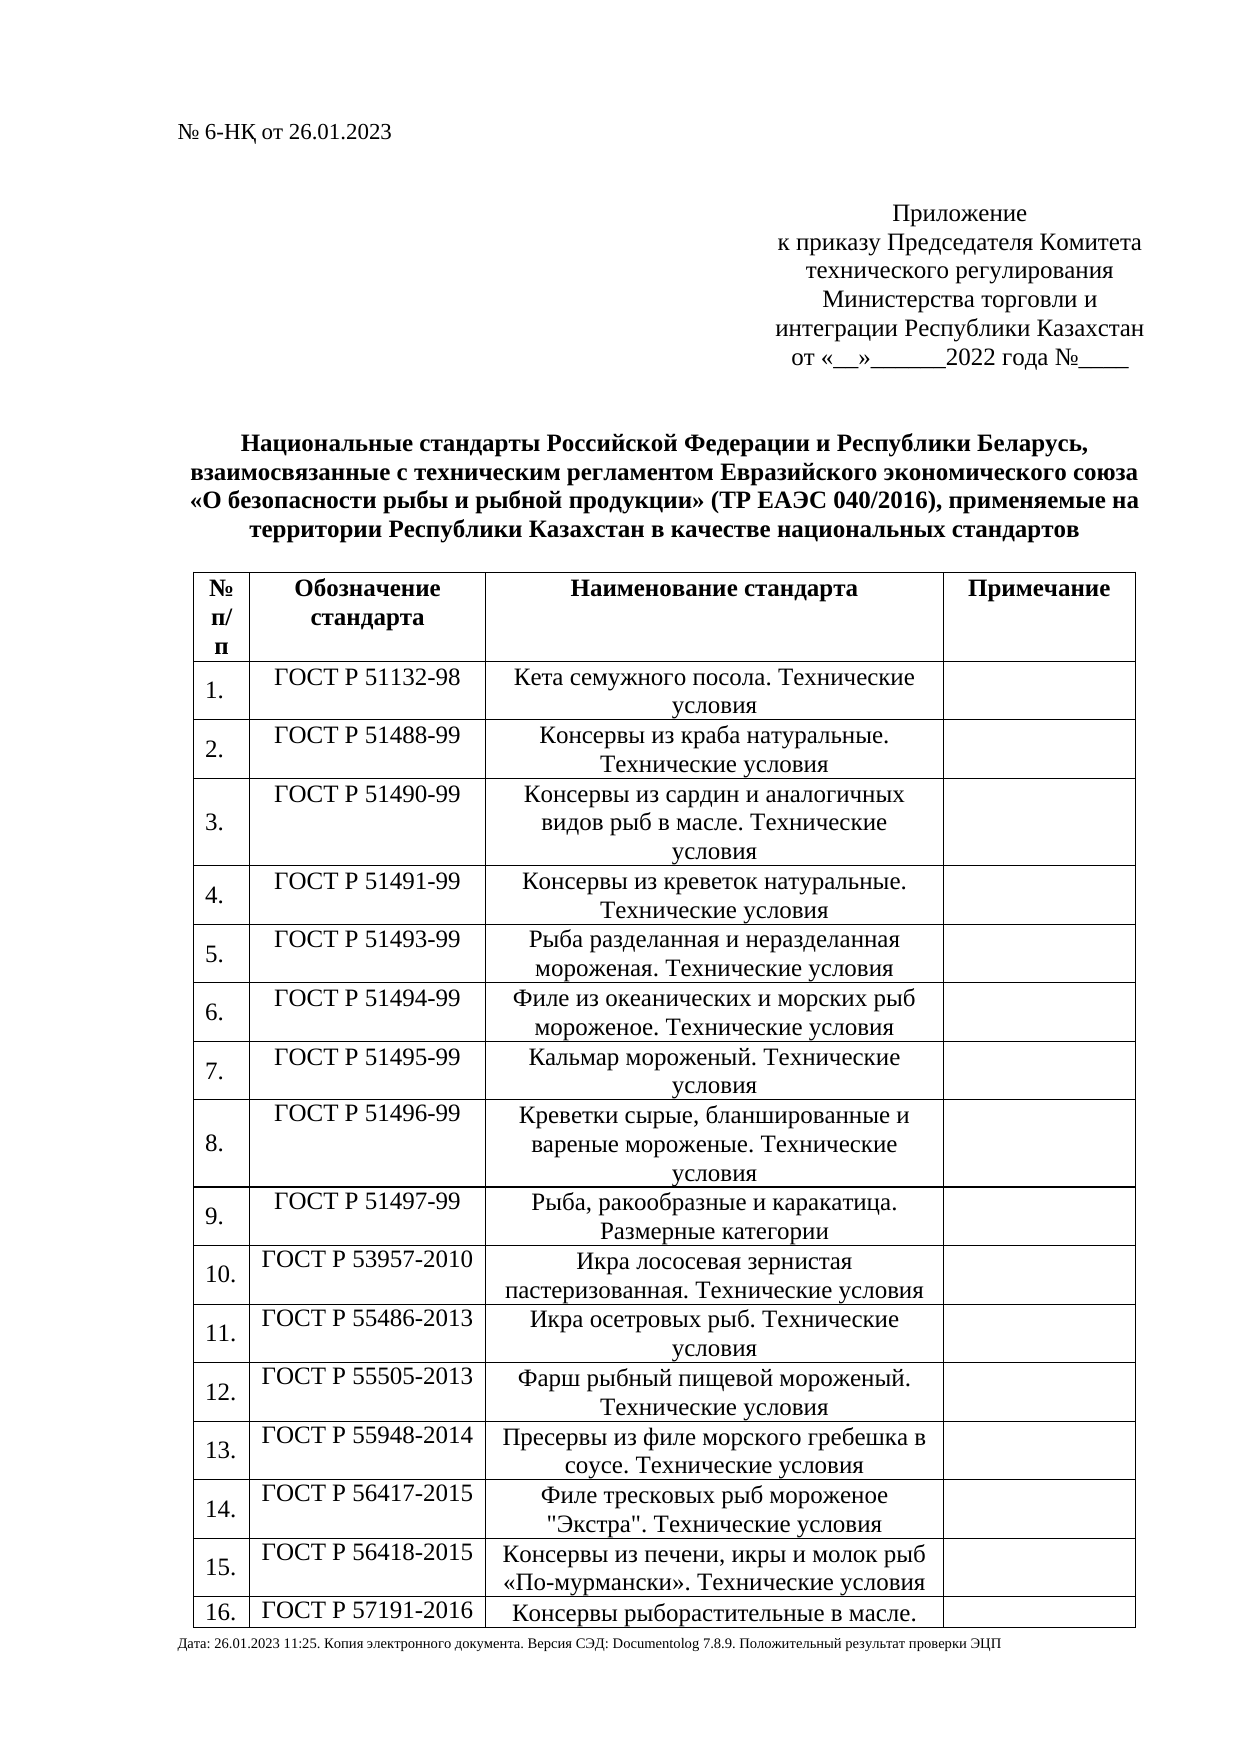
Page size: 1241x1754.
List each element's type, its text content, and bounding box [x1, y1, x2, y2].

table_header Примечание [944, 573, 1135, 661]
table_cell Рыба разделанная и неразделанная мороженая. Технические условия [486, 925, 943, 982]
table_cell ГОСТ Р 55948-2014 [250, 1422, 485, 1479]
table_cell [944, 1246, 1135, 1303]
table_cell [194, 1100, 249, 1186]
table_cell Пресервы из филе морского гребешка в соусе. Технические условия [486, 1422, 943, 1479]
table_cell ГОСТ Р 51490-99 [250, 779, 485, 865]
table_cell [194, 720, 249, 778]
table_cell [944, 1539, 1135, 1596]
table_cell ГОСТ Р 55505-2013 [250, 1363, 485, 1421]
table_cell Консервы из краба натуральные. Технические условия [486, 720, 943, 778]
table_cell [194, 1597, 249, 1627]
table_cell [194, 1363, 249, 1421]
table_cell [194, 1246, 249, 1303]
table_cell ГОСТ Р 56417-2015 [250, 1480, 485, 1538]
table_cell [944, 925, 1135, 982]
table_cell [194, 779, 249, 865]
table_cell [944, 779, 1135, 865]
table_cell Кальмар мороженый. Технические условия [486, 1042, 943, 1099]
table_cell ГОСТ Р 56418-2015 [250, 1539, 485, 1596]
table_cell ГОСТ Р 51494-99 [250, 983, 485, 1041]
table_cell ГОСТ Р 51491-99 [250, 866, 485, 923]
text к приказу Председателя Комитета технического регулирования Министерства торговли и интеграции Республики Казахстан от «__»______2022 года №____ [768, 227, 1152, 370]
table_cell [944, 983, 1135, 1041]
table_cell ГОСТ Р 55486-2013 [250, 1305, 485, 1362]
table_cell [486, 1597, 943, 1627]
table_cell ГОСТ Р 51493-99 [250, 925, 485, 982]
text Приложение [768, 198, 1152, 227]
table_cell Кета семужного посола. Технические условия [486, 662, 943, 719]
table_cell [194, 1305, 249, 1362]
table_cell ГОСТ Р 51495-99 [250, 1042, 485, 1099]
table_cell ГОСТ Р 51132-98 [250, 662, 485, 719]
table_cell ГОСТ Р 57191-2016 [250, 1597, 485, 1627]
table_cell [194, 866, 249, 923]
table_cell Рыба, ракообразные и каракатица. Размерные категории [486, 1188, 943, 1245]
table_cell [194, 1480, 249, 1538]
table_cell [944, 662, 1135, 719]
table_cell ГОСТ Р 53957-2010 [250, 1246, 485, 1303]
table_cell Филе тресковых рыб мороженое "Экстра". Технические условия [486, 1480, 943, 1538]
table_cell [194, 1422, 249, 1479]
table_header № п/п [194, 573, 249, 661]
table_cell [944, 1100, 1135, 1186]
table_cell [944, 720, 1135, 778]
table_cell Икра осетровых рыб. Технические условия [486, 1305, 943, 1362]
table_cell [944, 1305, 1135, 1362]
table_cell Филе из океанических и морских рыб мороженое. Технические условия [486, 983, 943, 1041]
table_cell Консервы из печени, икры и молок рыб «По-мурмански». Технические условия [486, 1539, 943, 1596]
table_cell [944, 866, 1135, 923]
table_header Обозначение стандарта [250, 573, 485, 661]
table_cell [194, 925, 249, 982]
table_cell [944, 1042, 1135, 1099]
table_cell ГОСТ Р 51496-99 [250, 1100, 485, 1186]
table_cell [944, 1188, 1135, 1245]
table_cell Креветки сырые, бланшированные и вареные мороженые. Технические условия [486, 1100, 943, 1186]
table_cell Фарш рыбный пищевой мороженый. Технические условия [486, 1363, 943, 1421]
table_cell [194, 662, 249, 719]
table_cell ГОСТ Р 51497-99 [250, 1188, 485, 1245]
table_cell Консервы из сардин и аналогичных видов рыб в масле. Технические условия [486, 779, 943, 865]
table_cell [194, 983, 249, 1041]
table_cell [944, 1480, 1135, 1538]
text Национальные стандарты Российской Федерации и Республики Беларусь, взаимосвязанные с техническим регламентом Евразийского экономического союза «О безопасности рыбы и рыбной продукции» (ТР ЕАЭС 040/2016), применяемые на территории Республики Казахстан в качестве национальных стандартов [177, 428, 1152, 543]
table_cell [944, 1363, 1135, 1421]
table_cell Икра лососевая зернистая пастеризованная. Технические условия [486, 1246, 943, 1303]
table_cell [194, 1042, 249, 1099]
table_cell [194, 1188, 249, 1245]
table_cell Консервы из креветок натуральные. Технические условия [486, 866, 943, 923]
table_cell ГОСТ Р 51488-99 [250, 720, 485, 778]
table_header Наименование стандарта [486, 573, 943, 661]
table_cell [944, 1422, 1135, 1479]
text № 6-НҚ от 26.01.2023 [177, 118, 1152, 144]
table_cell [194, 1539, 249, 1596]
table_cell [944, 1597, 1135, 1627]
